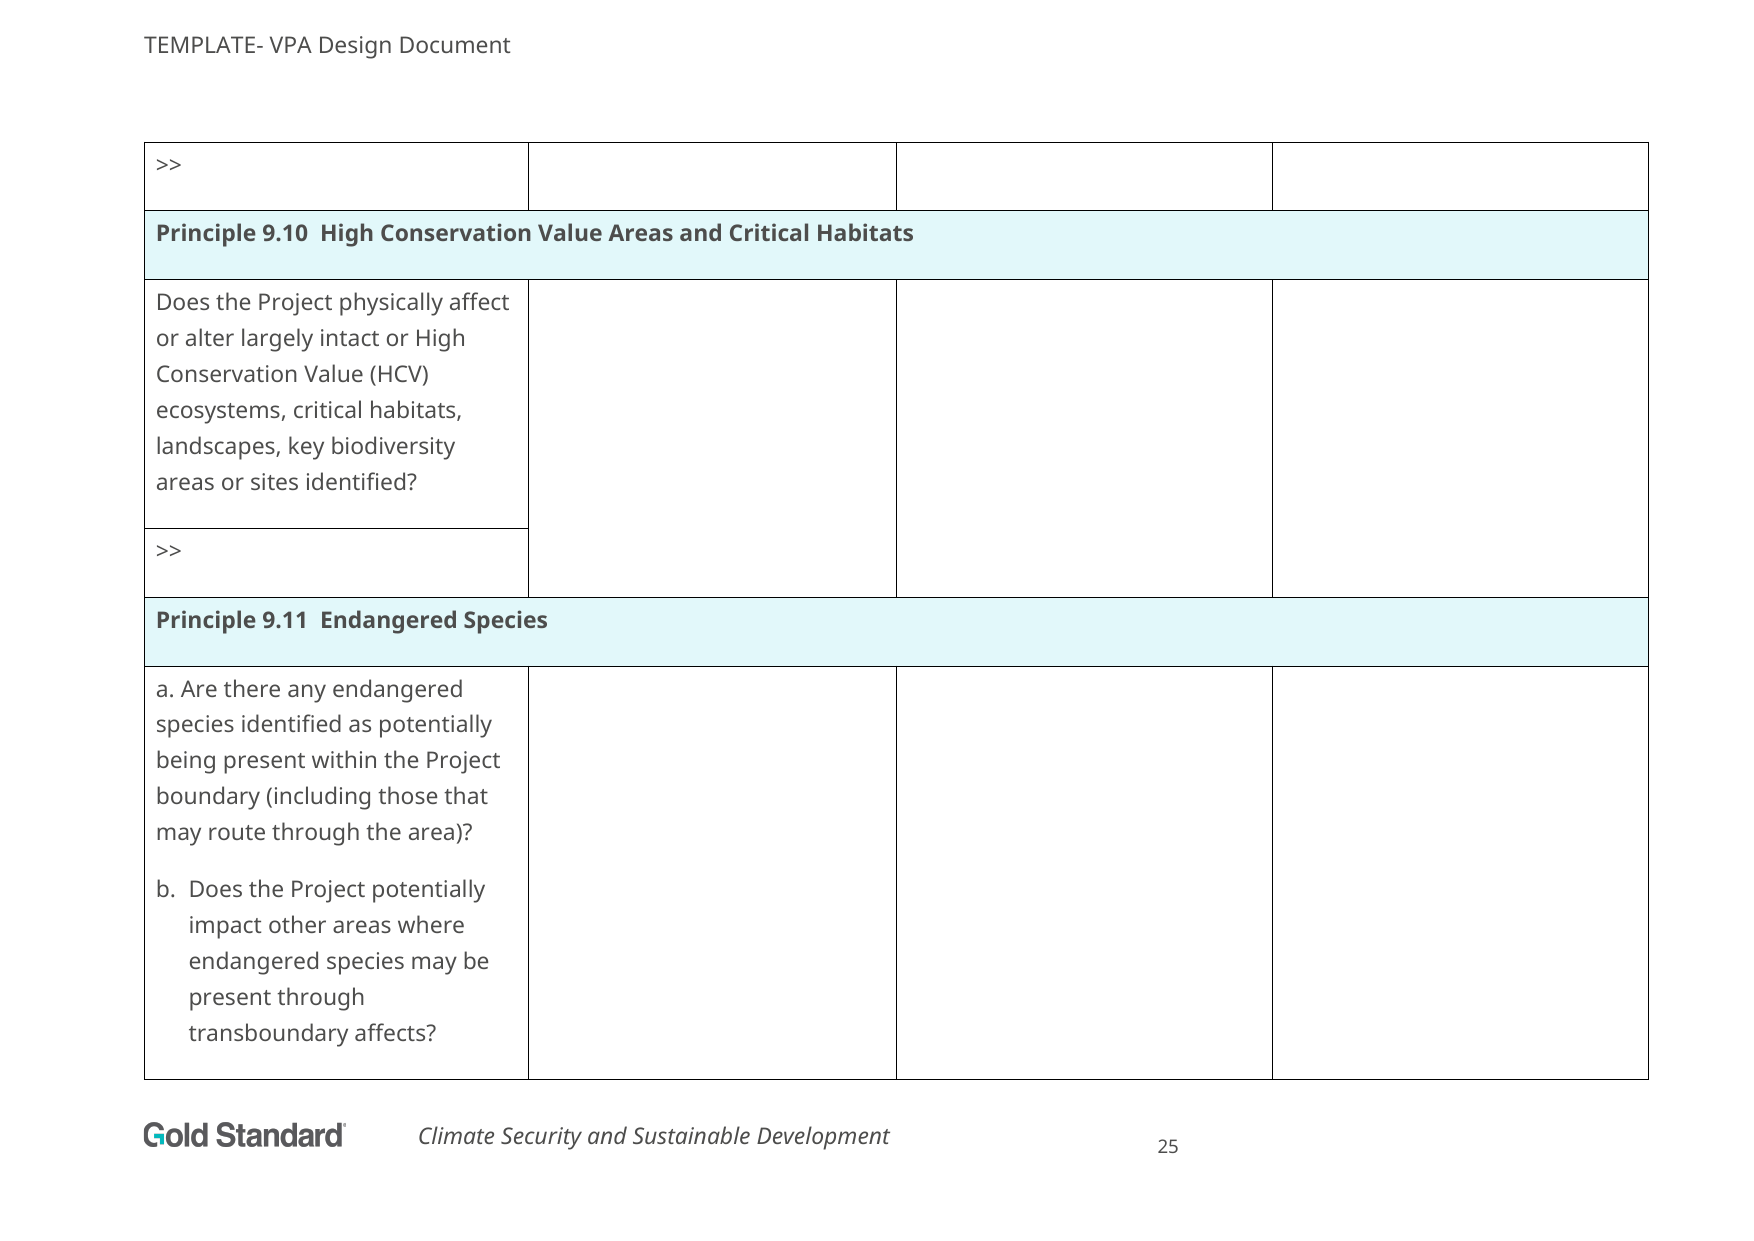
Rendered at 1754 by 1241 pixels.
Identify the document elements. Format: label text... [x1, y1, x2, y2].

table_cell a. Are there any endangered species identified as potentially being present within the Project boundary (including those that may route through the area)? Does the Project potentially impact other areas where endangered species may be present through transboundary affects? [145, 667, 528, 1079]
table_cell Principle 9.11 Endangered Species [145, 598, 1648, 666]
table_cell Principle 9.10 High Conservation Value Areas and Critical Habitats [145, 211, 1648, 279]
table_cell [1273, 667, 1648, 1079]
table_cell [897, 143, 1272, 210]
table_cell [897, 667, 1272, 1079]
table_cell Does the Project physically affect or alter largely intact or High Conservation Value (HCV) ecosystems, critical habitats, landscapes, key biodiversity areas or sites identified? [145, 280, 528, 528]
table_cell [529, 280, 896, 597]
table_cell [529, 667, 896, 1079]
table_cell [1273, 143, 1648, 210]
table_cell >> [145, 143, 528, 210]
table_cell [897, 280, 1272, 597]
table_cell >> [145, 529, 528, 597]
table_cell [1273, 280, 1648, 597]
table_cell [529, 143, 896, 210]
